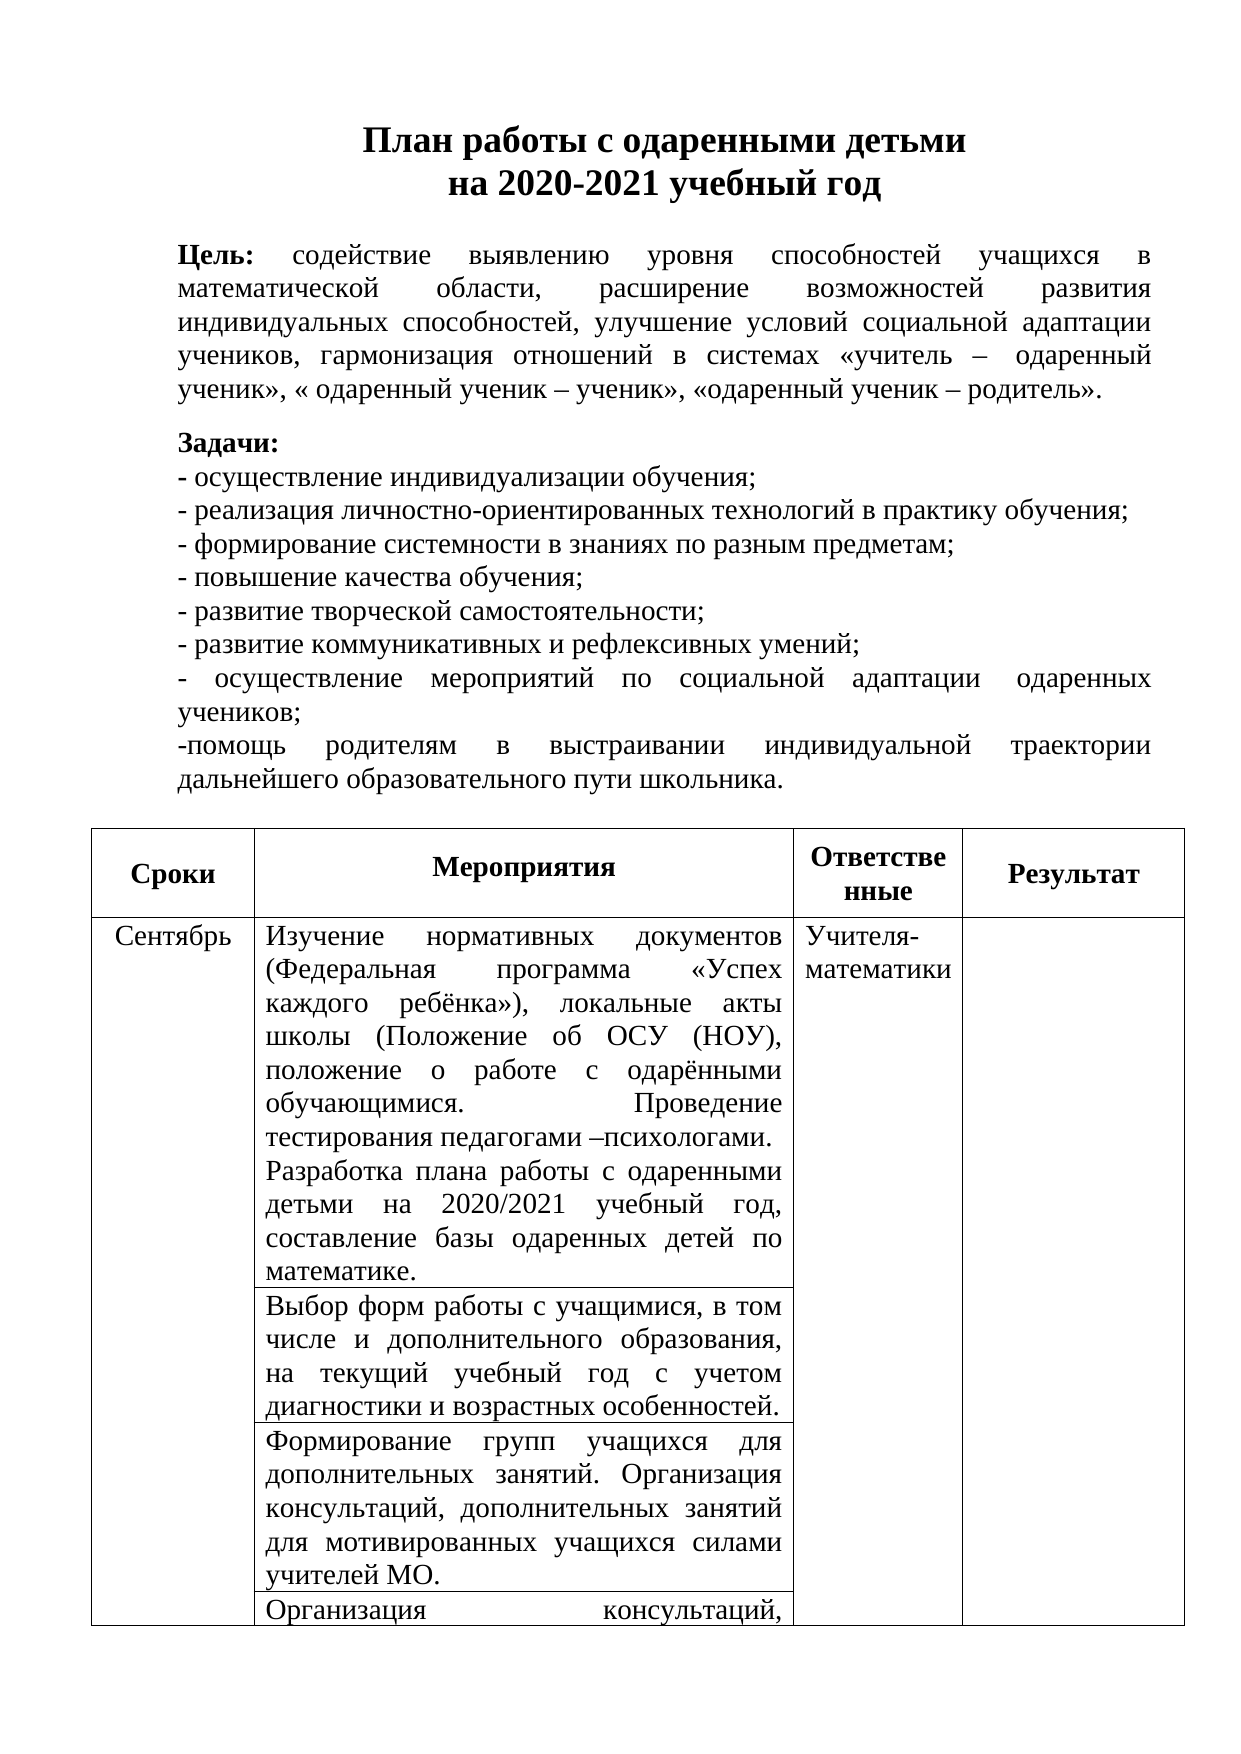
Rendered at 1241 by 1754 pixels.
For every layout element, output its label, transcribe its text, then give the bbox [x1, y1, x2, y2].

table_header Мероприятия [255, 829, 793, 917]
text - развитие творческой самостоятельности; [177, 593, 1152, 627]
table_cell Сентябрь [92, 918, 254, 1625]
table_cell Формирование групп учащихся для дополнительных занятий. Организация консультаций, дополнительных занятий для мотивированных учащихся силами учителей МО. [255, 1423, 793, 1591]
text Цель: содействие выявлению уровня способностей учащихся в математической области, расширение возможностей развития индивидуальных способностей, улучшение условий социальной адаптации учеников, гармонизация отношений в системах «учитель – одаренный ученик», « одаренный ученик – ученик», «одаренный ученик – родитель». [177, 237, 1152, 404]
text -помощь родителям в выстраивании индивидуальной траектории дальнейшего образовательного пути школьника. [177, 727, 1152, 794]
table_cell [963, 918, 1184, 1625]
text - формирование системности в знаниях по разным предметам; [177, 526, 1152, 559]
table_header Результат [963, 829, 1184, 917]
text - осуществление мероприятий по социальной адаптации одаренных учеников; [177, 660, 1152, 727]
text - развитие коммуникативных и рефлексивных умений; [177, 627, 1152, 660]
text на 2020-2021 учебный год [177, 160, 1152, 203]
text - реализация личностно-ориентированных технологий в практику обучения; [177, 492, 1152, 526]
text Задачи: [177, 425, 1152, 459]
text - осуществление индивидуализации обучения; [177, 459, 1152, 492]
text - повышение качества обучения; [177, 559, 1152, 593]
table_cell Изучение нормативных документов (Федеральная программа «Успех каждого ребёнка»), локальные акты школы (Положение об ОСУ (НОУ), положение о работе с одарёнными обучающимися. Проведение тестирования педагогами –психологами. Разработка плана работы с одаренными детьми на 2020/2021 учебный год, составление базы одаренных детей по математике. [255, 918, 793, 1287]
text План работы с одаренными детьми [177, 117, 1152, 160]
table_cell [255, 1592, 793, 1625]
table_header Сроки [92, 829, 254, 917]
table_cell Учителя-математики [794, 918, 962, 1625]
table_cell Выбор форм работы с учащимися, в том числе и дополнительного образования, на текущий учебный год с учетом диагностики и возрастных особенностей. [255, 1288, 793, 1422]
table_header Ответственные [794, 829, 962, 917]
